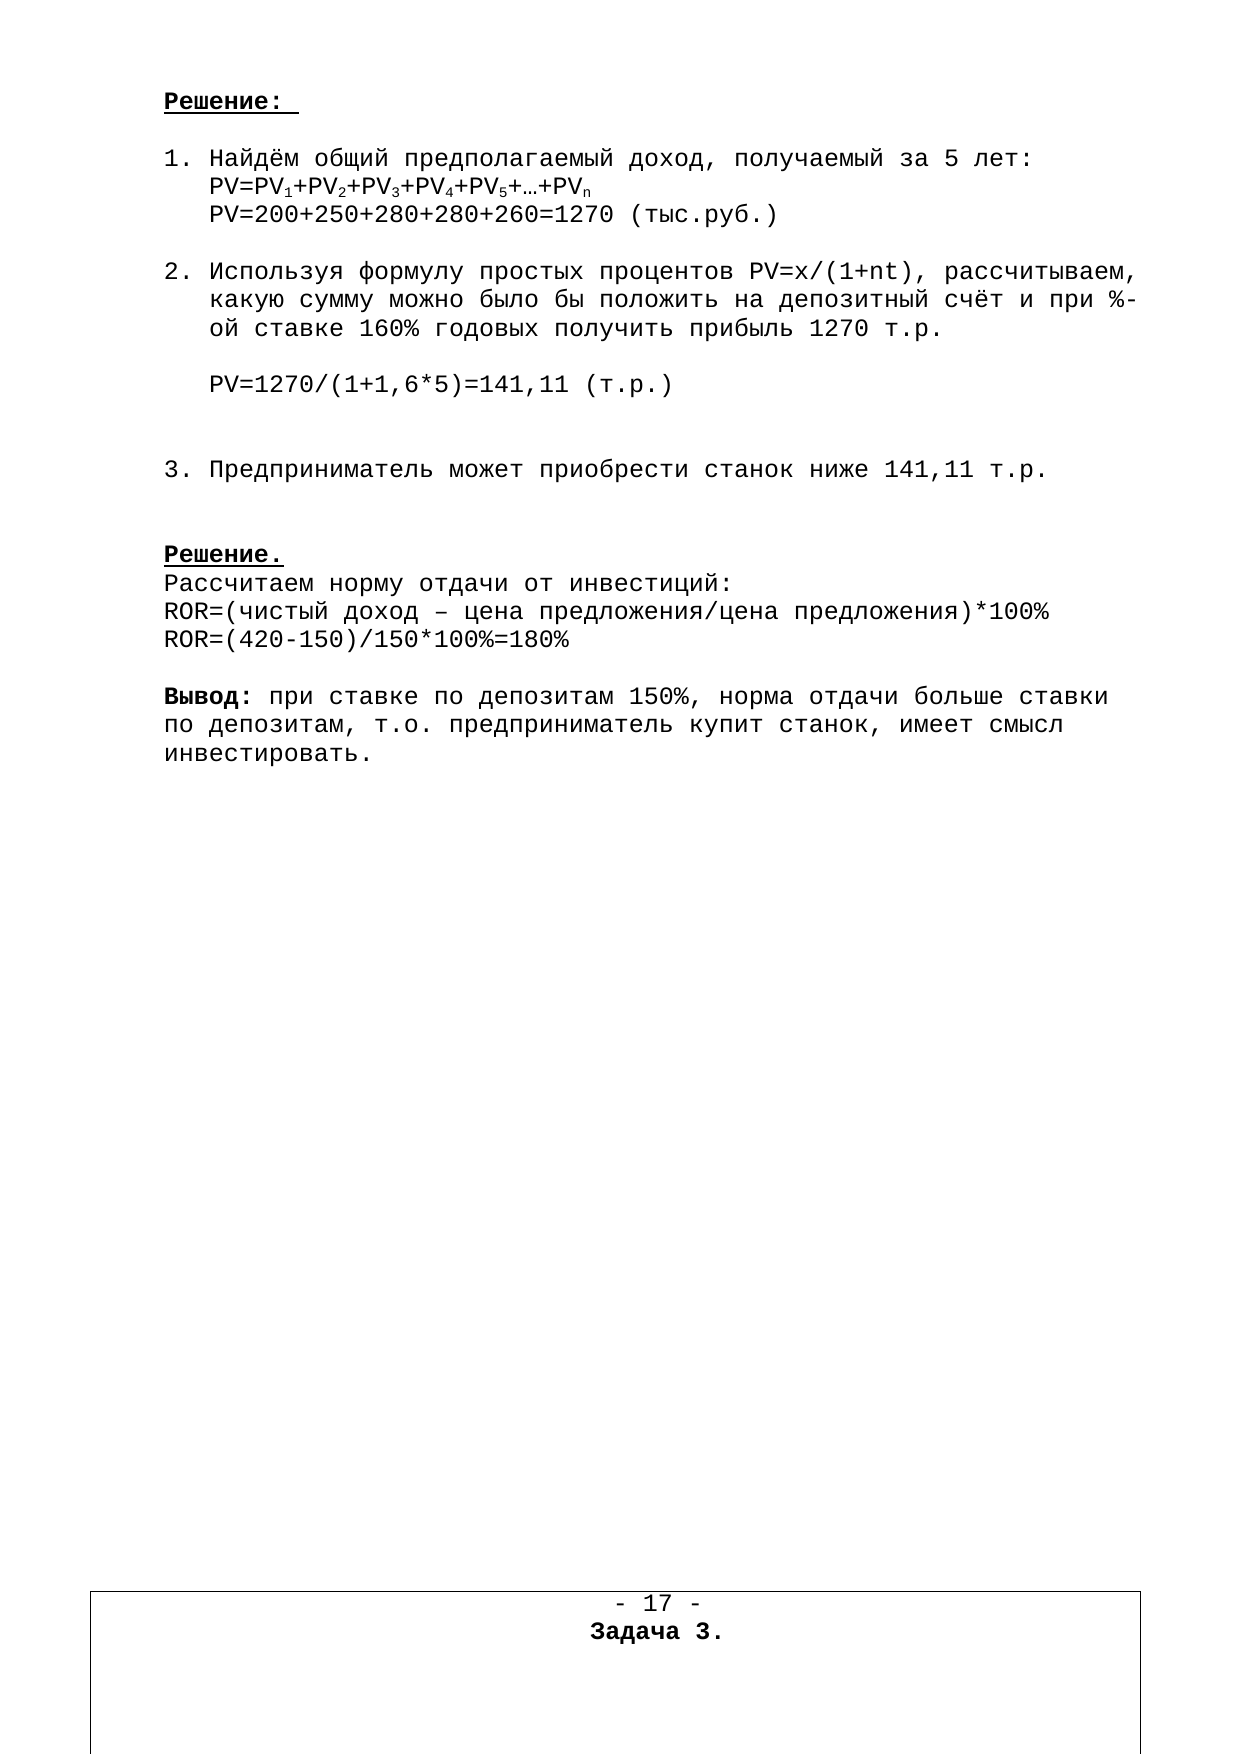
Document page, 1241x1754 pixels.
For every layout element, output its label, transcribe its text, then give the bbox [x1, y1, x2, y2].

text Решение. [164, 542, 1152, 570]
text ROR=(чистый доход – цена предложения/цена предложения)*100% [164, 599, 1152, 627]
text Вывод: при ставке по депозитам 150%, норма отдачи больше ставки по депозитам, т.о. предприниматель купит станок, имеет смысл инвестировать. [164, 684, 1152, 769]
list Используя формулу простых процентов PV=x/(1+nt), рассчитываем, какую сумму можно было бы положить на депозитный счёт и при %-ой ставке 160% годовых получить прибыль 1270 т.р. [164, 259, 1152, 344]
text PV=PV1+PV2+PV3+PV4+PV5+…+PVn [209, 174, 1152, 202]
text PV=200+250+280+280+260=1270 (тыс.руб.) [209, 202, 1152, 230]
text Рассчитаем норму отдачи от инвестиций: [164, 570, 1152, 599]
list Найдём общий предполагаемый доход, получаемый за 5 лет: [164, 145, 1152, 174]
text - 17 - [164, 1590, 1152, 1619]
list Предприниматель может приобрести станок ниже 141,11 т.р. [164, 457, 1152, 485]
text Задача 3. [164, 1619, 1152, 1647]
text ROR=(420-150)/150*100%=180% [164, 627, 1152, 655]
text PV=1270/(1+1,6*5)=141,11 (т.р.) [209, 372, 1152, 400]
text Решение: [164, 89, 1152, 117]
